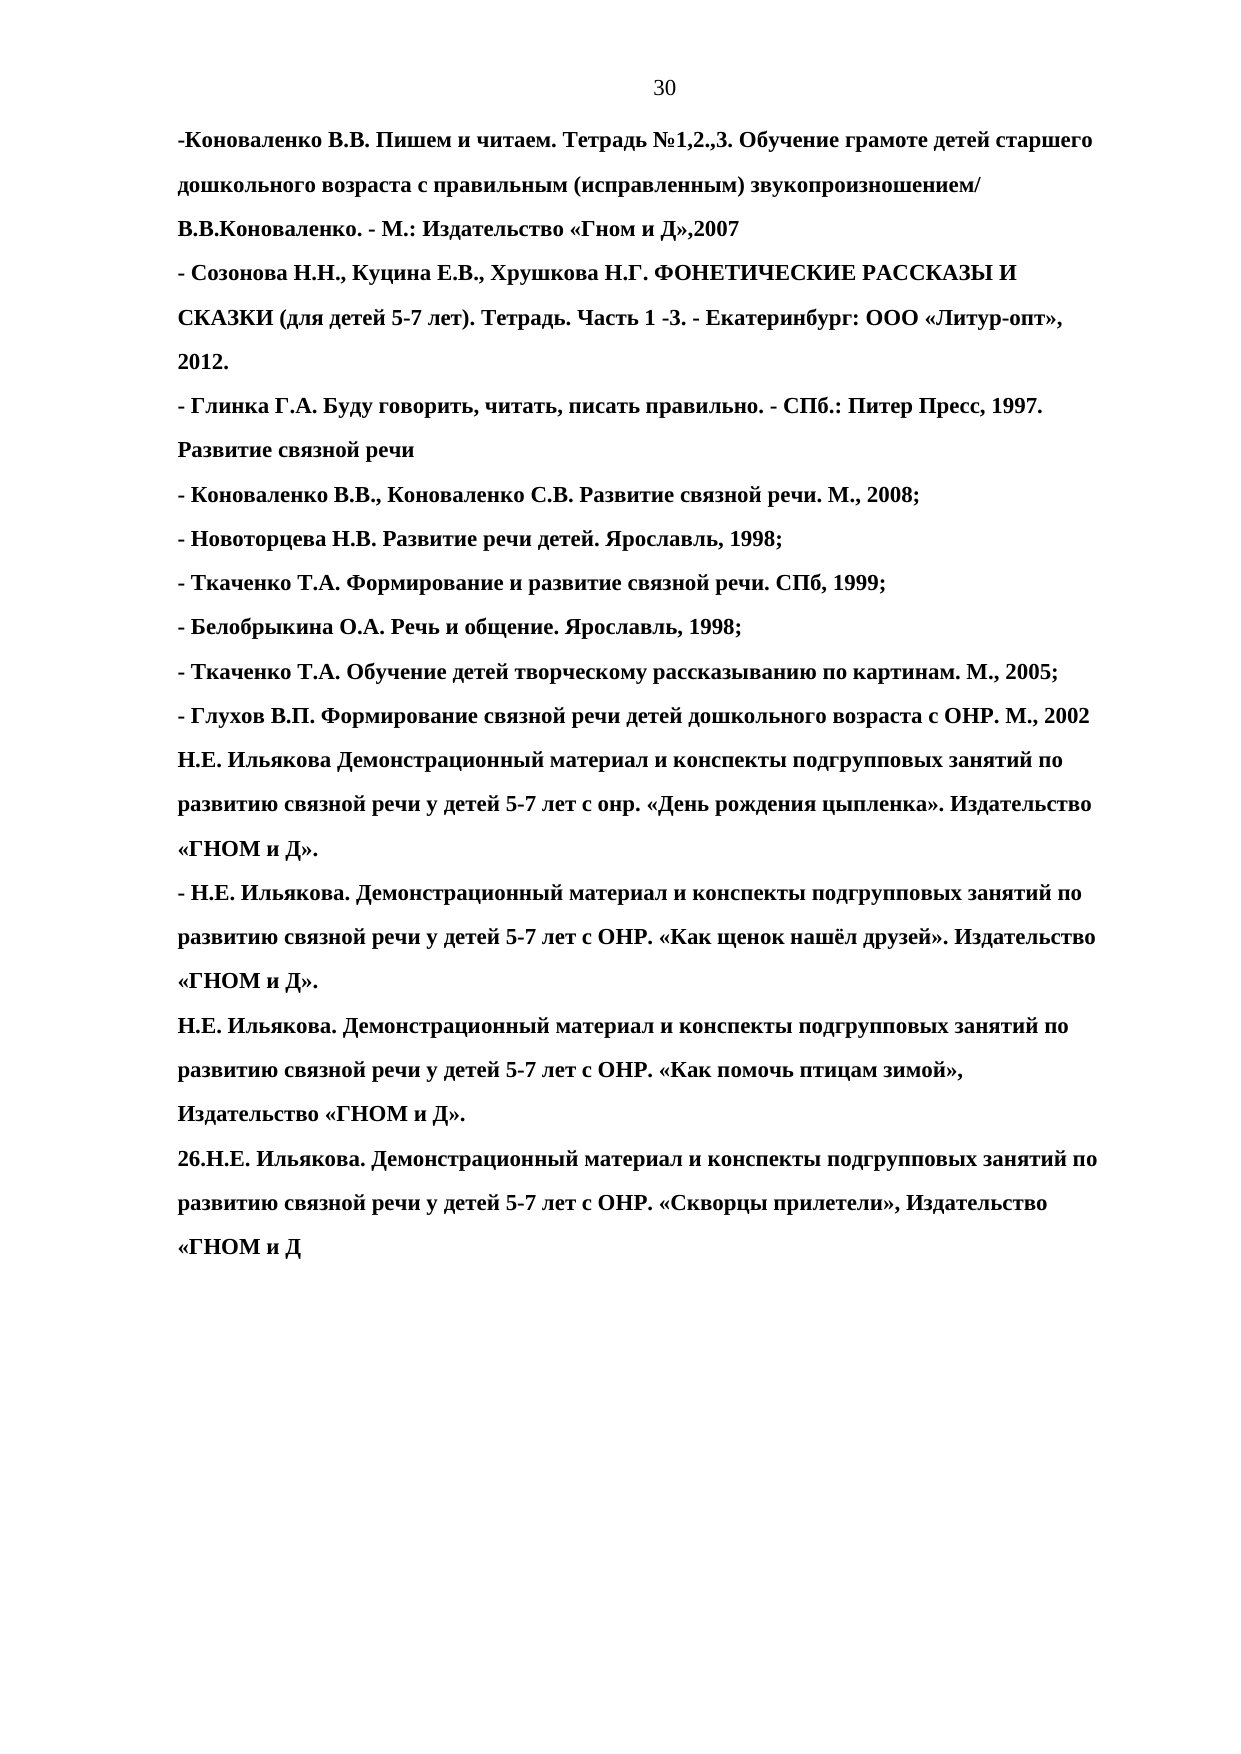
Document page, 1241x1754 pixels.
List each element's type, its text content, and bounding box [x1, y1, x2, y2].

text развитию связной речи у детей 5-7 лет с ОНР. «Скворцы прилетели», Издательство [177, 1189, 1152, 1215]
text дошкольного возраста с правильным (исправленным) звукопроизношением/ [177, 171, 1152, 197]
text - Созонова Н.Н., Куцина Е.В., Хрушкова Н.Г. ФОНЕТИЧЕСКИЕ РАССКАЗЫ И [177, 259, 1152, 286]
text - Белобрыкина О.А. Речь и общение. Ярославль, 1998; [177, 613, 1152, 640]
text В.В.Коноваленко. - М.: Издательство «Гном и Д»,2007 [177, 215, 1152, 241]
text - Коноваленко В.В., Коноваленко С.В. Развитие связной речи. М., 2008; [177, 481, 1152, 507]
text развитию связной речи у детей 5-7 лет с онр. «День рождения цыпленка». Издательство [177, 791, 1152, 817]
text «ГНОМ и Д [177, 1233, 1152, 1259]
text Развитие связной речи [177, 436, 1152, 463]
text Н.Е. Ильякова Демонстрационный материал и конспекты подгрупповых занятий по [177, 746, 1152, 773]
text развитию связной речи у детей 5-7 лет с ОНР. «Как щенок нашёл друзей». Издательство [177, 923, 1152, 950]
text Издательство «ГНОМ и Д». [177, 1100, 1152, 1127]
text «ГНОМ и Д». [177, 835, 1152, 861]
text - Новоторцева Н.В. Развитие речи детей. Ярославль, 1998; [177, 525, 1152, 551]
text - Н.Е. Ильякова. Демонстрационный материал и конспекты подгрупповых занятий по [177, 879, 1152, 905]
text - Ткаченко Т.А. Формирование и развитие связной речи. СПб, 1999; [177, 569, 1152, 596]
text 26.Н.Е. Ильякова. Демонстрационный материал и конспекты подгрупповых занятий по [177, 1145, 1152, 1171]
text 2012. [177, 348, 1152, 374]
text СКАЗКИ (для детей 5-7 лет). Тетрадь. Часть 1 -3. - Екатеринбург: ООО «Литур-опт», [177, 303, 1152, 330]
text развитию связной речи у детей 5-7 лет с ОНР. «Как помочь птицам зимой», [177, 1056, 1152, 1082]
text - Глинка Г.А. Буду говорить, читать, писать правильно. - СПб.: Питер Пресс, 1997. [177, 392, 1152, 418]
text Н.Е. Ильякова. Демонстрационный материал и конспекты подгрупповых занятий по [177, 1012, 1152, 1038]
text - Глухов В.П. Формирование связной речи детей дошкольного возраста с ОНР. М., 2002 [177, 702, 1152, 728]
text «ГНОМ и Д». [177, 968, 1152, 994]
text -Коноваленко В.В. Пишем и читаем. Тетрадь №1,2.,3. Обучение грамоте детей старшего [177, 126, 1152, 153]
text - Ткаченко Т.А. Обучение детей творческому рассказыванию по картинам. М., 2005; [177, 658, 1152, 684]
